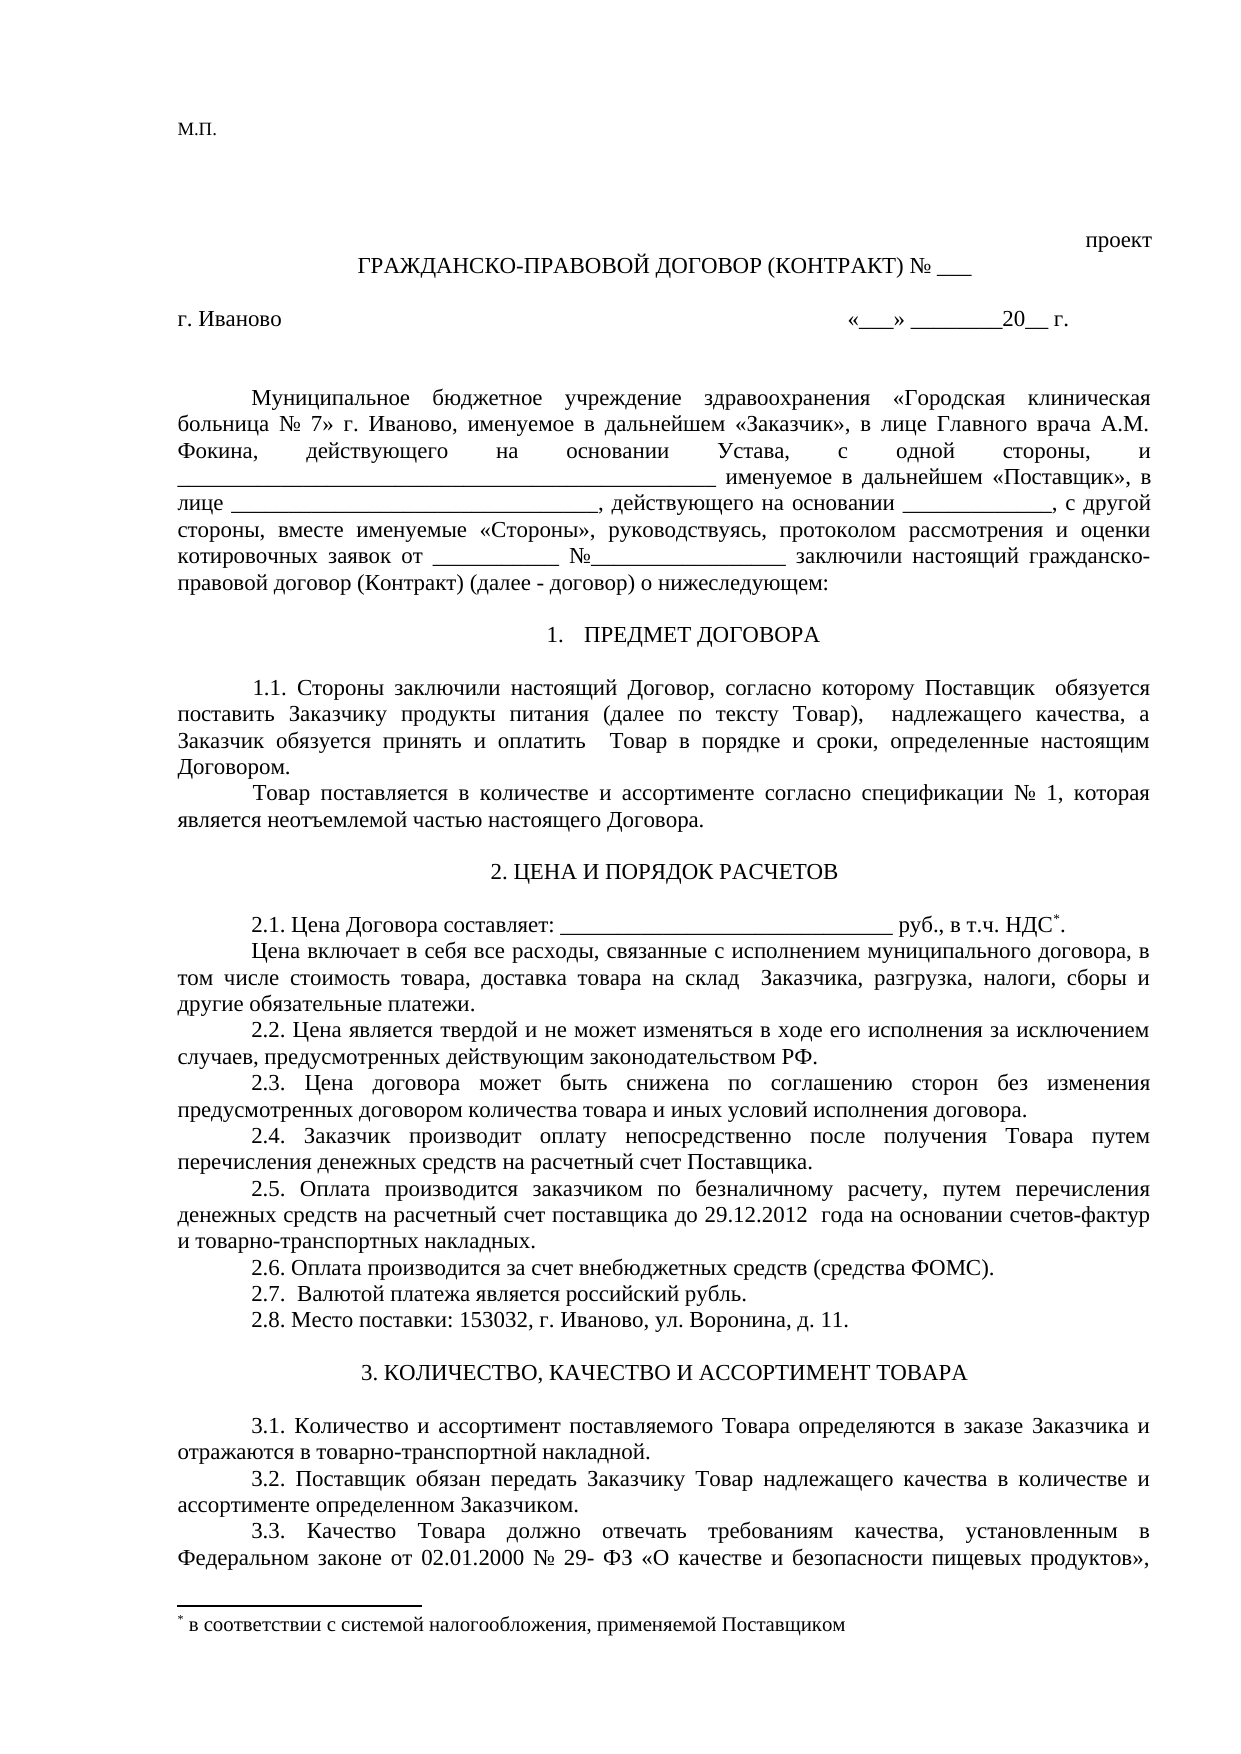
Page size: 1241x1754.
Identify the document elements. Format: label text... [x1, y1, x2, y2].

text 2. ЦЕНА И ПОРЯДОК РАСЧЕТОВ [177, 858, 1152, 885]
text 2.7. Валютой платежа является российский рубль. [177, 1280, 1152, 1306]
text проект [177, 226, 1152, 252]
text 2.1. Цена Договора составляет: _____________________________ руб., в т.ч. НДС. [177, 911, 1152, 937]
text г. Иваново «___» ________20__ г. [177, 305, 1152, 331]
text 3.1. Количество и ассортимент поставляемого Товара определяются в заказе Заказчика и отражаются в товарно-транспортной накладной. [177, 1412, 1152, 1464]
text 1.1. Стороны заключили настоящий Договор, согласно которому Поставщик обязуется поставить Заказчику продукты питания (далее по тексту Товар), надлежащего качества, а Заказчик обязуется принять и оплатить Товар в порядке и сроки, определенные настоящим Договором. [177, 674, 1152, 779]
text 3.2. Поставщик обязан передать Заказчику Товар надлежащего качества в количестве и ассортименте определенном Заказчиком. [177, 1464, 1152, 1517]
text 2.8. Место поставки: . Иваново, ул. Воронина, д. 11. [177, 1306, 1152, 1333]
text М.П. [177, 118, 1152, 140]
text 2.4. Заказчик производит оплату непосредственно после получения Товара путем перечисления денежных средств на расчетный счет Поставщика. [177, 1122, 1152, 1175]
text 2.6. Оплата производится за счет внебюджетных средств (средства ФОМС). [177, 1254, 1152, 1280]
text 2.2. Цена является твердой и не может изменяться в ходе его исполнения за исключением случаев, предусмотренных действующим законодательством РФ. [177, 1017, 1152, 1069]
text ГРАЖДАНСКО-ПРАВОВОЙ ДОГОВОР (КОНТРАКТ) № ___ [177, 252, 1152, 279]
text 2.3. Цена договора может быть снижена по соглашению сторон без изменения предусмотренных договором количества товара и иных условий исполнения договора. [177, 1069, 1152, 1122]
text 3. КОЛИЧЕСТВО, КАЧЕСТВО И АССОРТИМЕНТ ТОВАРА [177, 1359, 1152, 1386]
text Цена включает в себя все расходы, связанные с исполнением муниципального договора, в том числе стоимость товара, доставка товара на склад Заказчика, разгрузка, налоги, сборы и другие обязательные платежи. [177, 937, 1152, 1017]
text Товар поставляется в количестве и ассортименте согласно спецификации № 1, которая является неотъемлемой частью настоящего Договора. [177, 779, 1152, 832]
list ПРЕДМЕТ ДОГОВОРА [215, 621, 1152, 648]
text Муниципальное бюджетное учреждение здравоохранения «Городская клиническая больница № 7» г. Иваново, именуемое в дальнейшем «Заказчик», в лице Главного врача А.М. Фокина, действующего на основании Устава, с одной стороны, и _______________________________________________ именуемое в дальнейшем «Поставщик», в лице ________________________________, действующего на основании _____________, с другой стороны, вместе именуемые «Стороны», руководствуясь, протоколом рассмотрения и оценки котировочных заявок от ___________ №_________________ заключили настоящий гражданско-правовой договор (Контракт) (далее - договор) о нижеследующем: [177, 384, 1152, 595]
text 2.5. Оплата производится заказчиком по безналичному расчету, путем перечисления денежных средств на расчетный счет поставщика до 29.12.2012 года на основании счетов-фактур и товарно-транспортных накладных. [177, 1175, 1152, 1254]
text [177, 1517, 1152, 1570]
